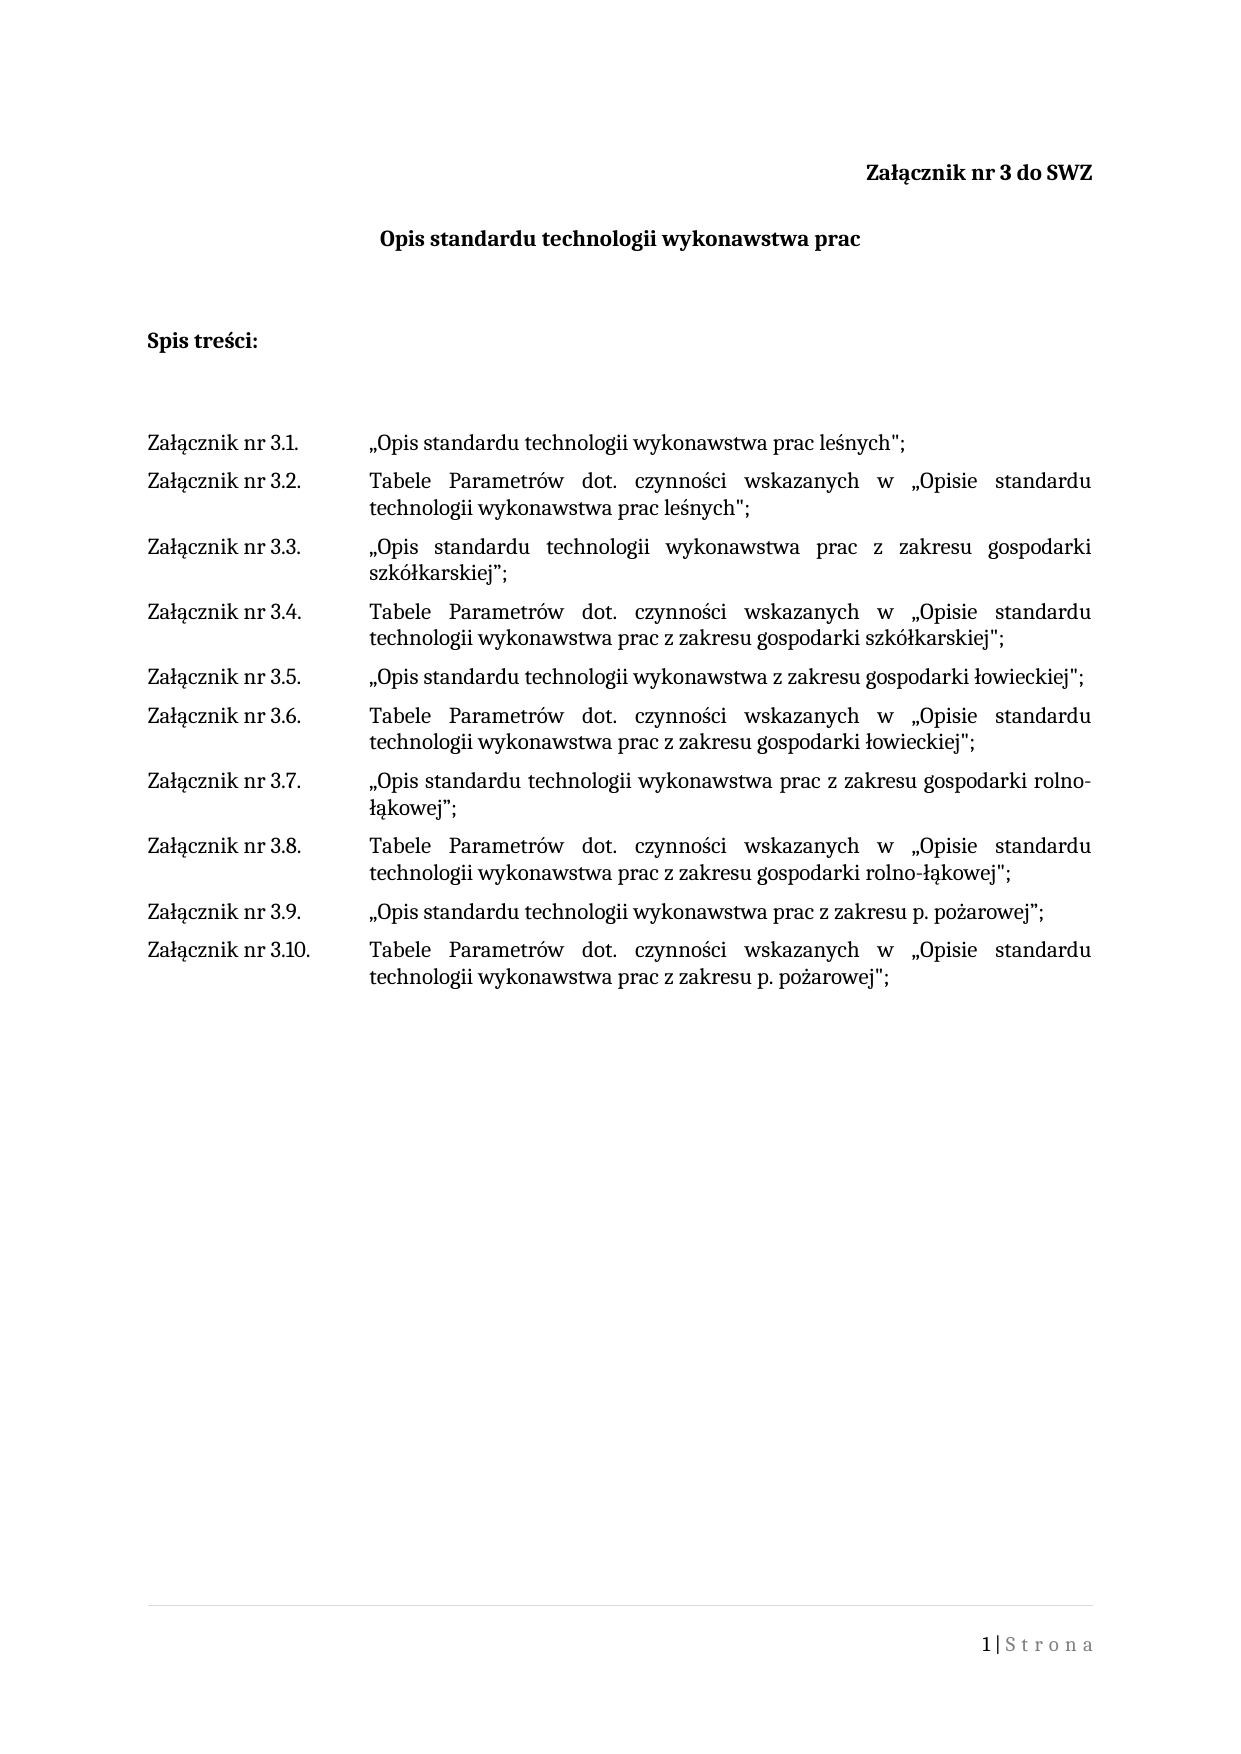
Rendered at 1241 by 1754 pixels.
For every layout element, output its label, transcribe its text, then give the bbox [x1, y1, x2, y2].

text Załącznik nr 3.3. „Opis standardu technologii wykonawstwa prac z zakresu gospodarki szkółkarskiej”; [148, 533, 1093, 586]
text Opis standardu technologii wykonawstwa prac [148, 225, 1093, 252]
text Załącznik nr 3.4. Tabele Parametrów dot. czynności wskazanych w „Opisie standardu technologii wykonawstwa prac z zakresu gospodarki szkółkarskiej"; [148, 599, 1093, 651]
text Załącznik nr 3.6. Tabele Parametrów dot. czynności wskazanych w „Opisie standardu technologii wykonawstwa prac z zakresu gospodarki łowieckiej"; [148, 703, 1093, 756]
text Załącznik nr 3.1. „Opis standardu technologii wykonawstwa prac leśnych"; [148, 429, 1093, 456]
text Załącznik nr 3 do SWZ [148, 160, 1093, 186]
text Załącznik nr 3.8. Tabele Parametrów dot. czynności wskazanych w „Opisie standardu technologii wykonawstwa prac z zakresu gospodarki rolno-łąkowej"; [148, 833, 1093, 886]
text Spis treści: [148, 327, 1093, 354]
text Załącznik nr 3.2. Tabele Parametrów dot. czynności wskazanych w „Opisie standardu technologii wykonawstwa prac leśnych"; [148, 468, 1093, 521]
text Załącznik nr 3.9. „Opis standardu technologii wykonawstwa prac z zakresu p. pożarowej”; [148, 898, 1093, 925]
text Załącznik nr 3.5. „Opis standardu technologii wykonawstwa z zakresu gospodarki łowieckiej"; [148, 664, 1093, 690]
text Załącznik nr 3.10. Tabele Parametrów dot. czynności wskazanych w „Opisie standardu technologii wykonawstwa prac z zakresu p. pożarowej"; [148, 937, 1093, 990]
text Załącznik nr 3.7. „Opis standardu technologii wykonawstwa prac z zakresu gospodarki rolno-łąkowej”; [148, 768, 1093, 821]
